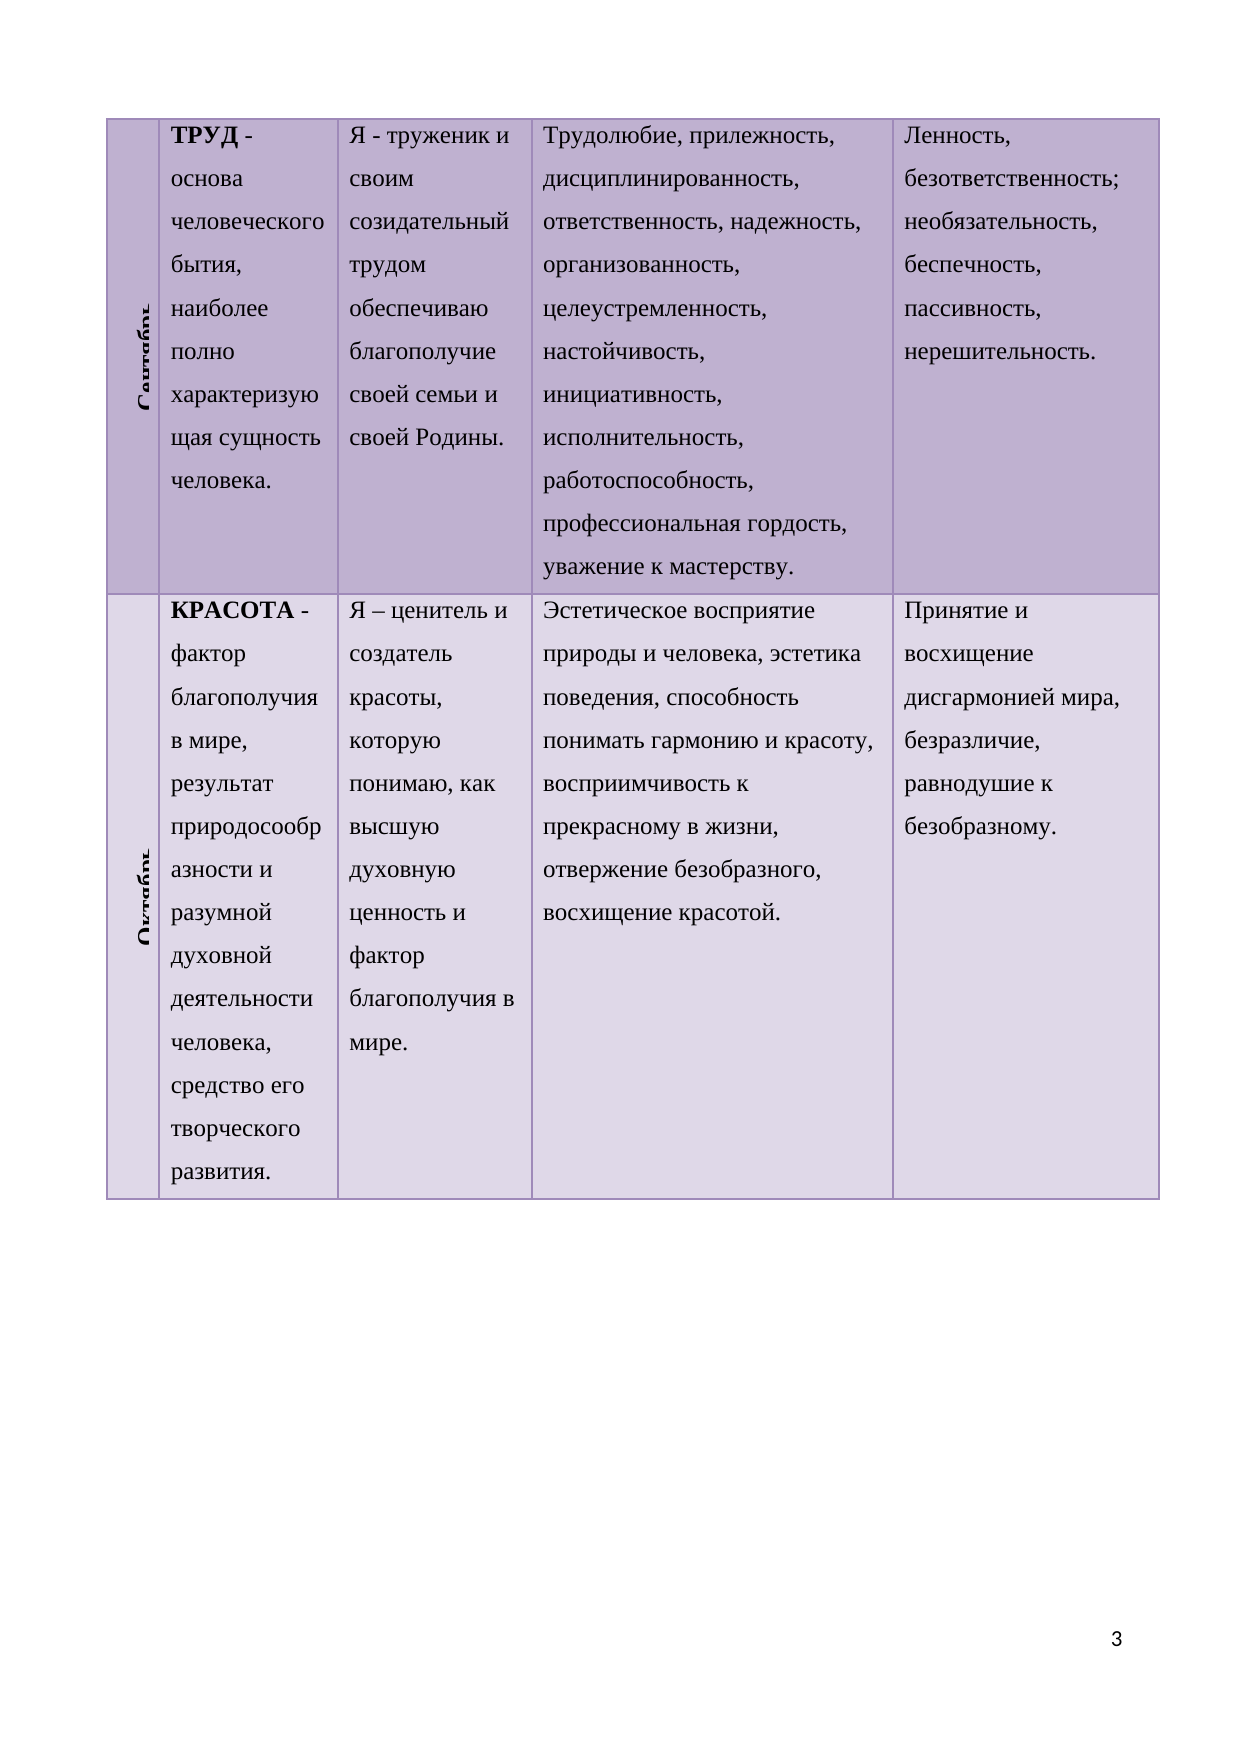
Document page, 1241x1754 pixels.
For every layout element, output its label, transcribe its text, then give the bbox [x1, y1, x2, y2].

table_cell КРАСОТА - фактор благополучия в мире, результат природосообразности и разумной духовной деятельности человека, средство его творческого развития. [160, 595, 337, 1198]
table_cell ТРУД - основа человеческого бытия, наиболее полно характеризующая сущность человека. [160, 120, 337, 593]
table_cell Сентябрь [108, 120, 158, 593]
table_cell Ленность, безответственность; необязательность, беспечность, пассивность, нерешительность. [894, 120, 1158, 593]
table_cell Эстетическое восприятие природы и человека, эстетика поведения, способность понимать гармонию и красоту, восприимчивость к прекрасному в жизни, отвержение безобразного, восхищение красотой. [533, 595, 892, 1198]
table_cell Я – ценитель и создатель красоты, которую понимаю, как высшую духовную ценность и фактор благополучия в мире. [339, 595, 531, 1198]
table_cell Трудолюбие, прилежность, дисциплинированность, ответственность, надежность, организованность, целеустремленность, настойчивость, инициативность, исполнительность, работоспособность, профессиональная гордость, уважение к мастерству. [533, 120, 892, 593]
table_cell Принятие и восхищение дисгармонией мира, безразличие, равнодушие к безобразному. [894, 595, 1158, 1198]
table_cell Я - труженик и своим созидательный трудом обеспечиваю благополучие своей семьи и своей Родины. [339, 120, 531, 593]
table_cell Октябрь [108, 595, 158, 1198]
